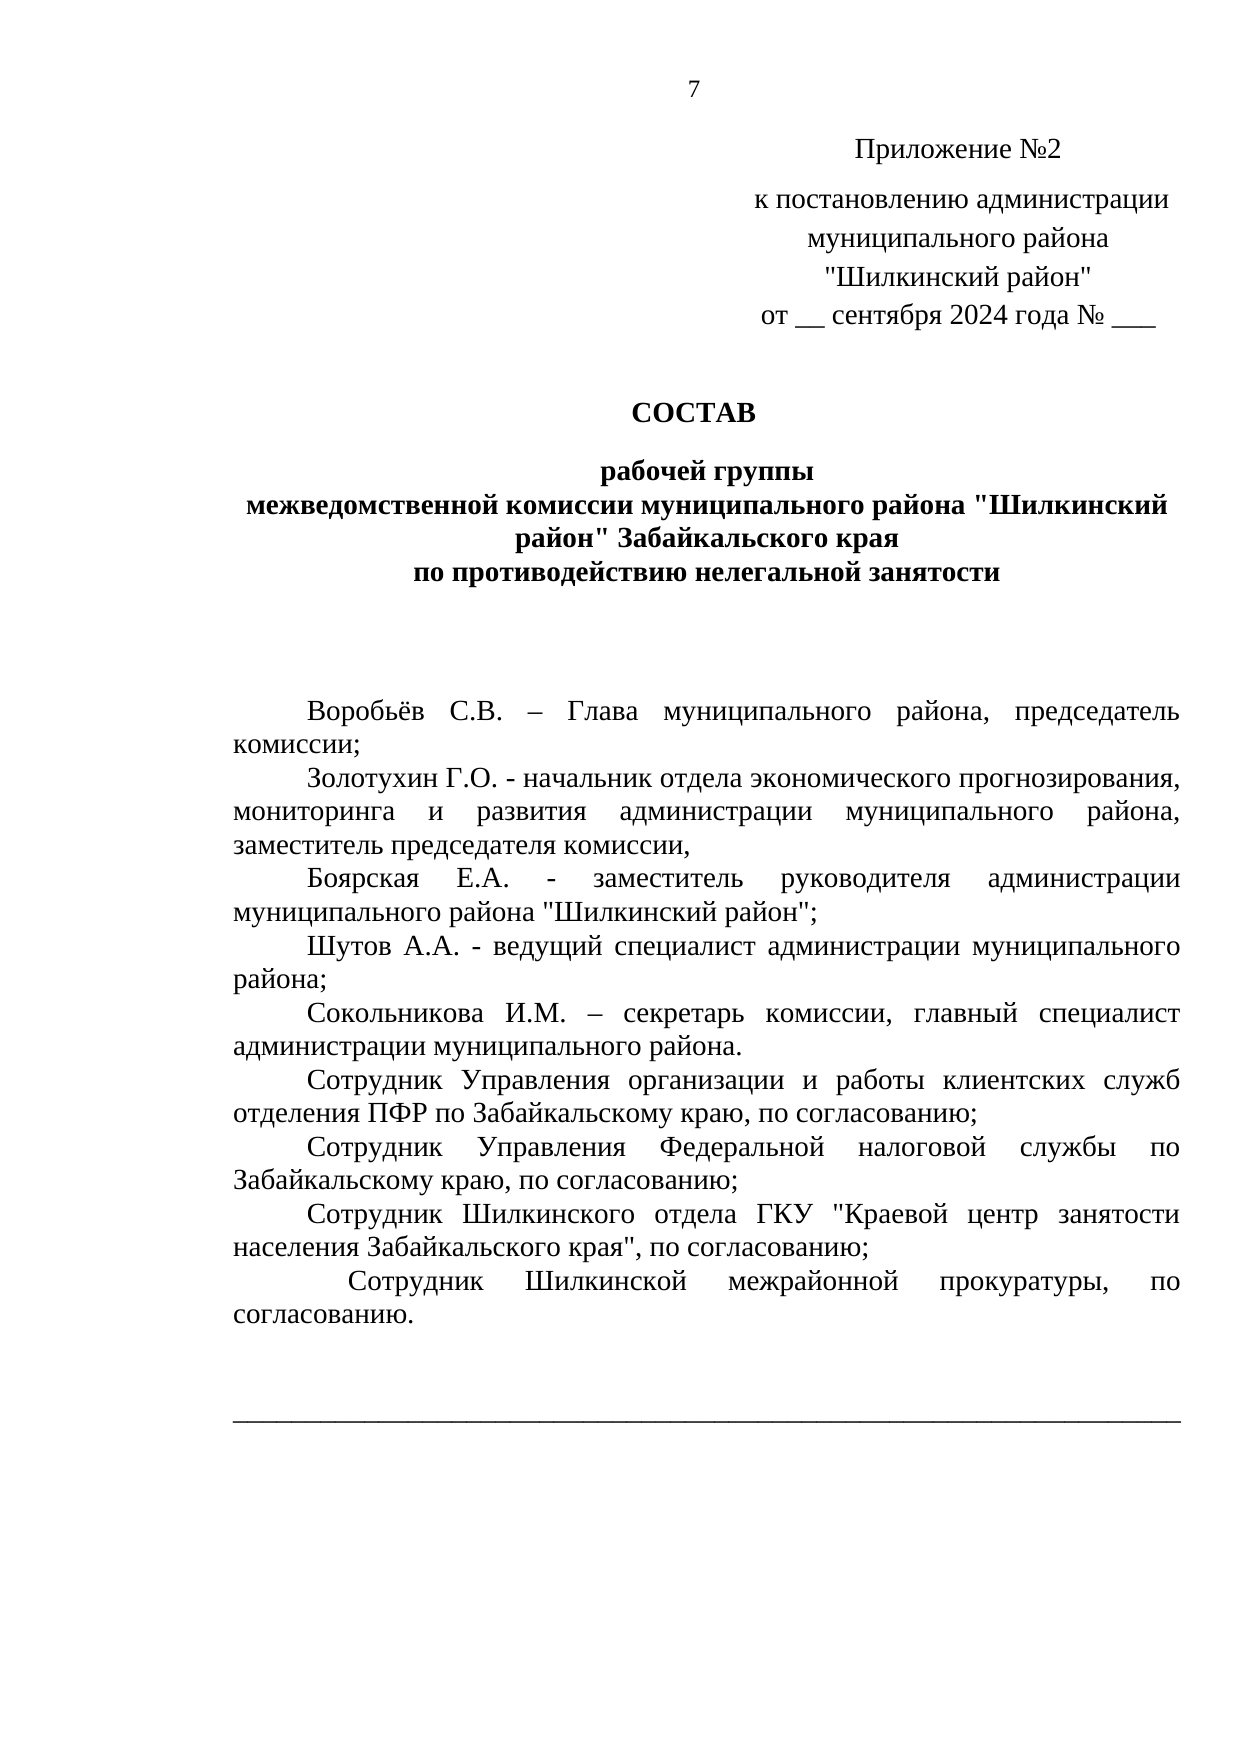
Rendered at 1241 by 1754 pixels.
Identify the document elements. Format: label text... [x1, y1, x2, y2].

table_cell СОСТАВ [222, 395, 1192, 453]
table_cell Воробьёв С.В. – Глава муниципального района, председатель комиссии; Золотухин Г.О. - начальник отдела экономического прогнозирования, мониторинга и развития администрации муниципального района, заместитель председателя комиссии, Боярская Е.А. - заместитель руководителя администрации муниципального района "Шилкинский район"; Шутов А.А. - ведущий специалист администрации муниципального района; Сокольникова И.М. – секретарь комиссии, главный специалист администрации муниципального района. Сотрудник Управления организации и работы клиентских служб отделения ПФР по Забайкальскому краю, по согласованию; Сотрудник Управления Федеральной налоговой службы по Забайкальскому краю, по согласованию; Сотрудник Шилкинского отдела ГКУ "Краевой центр занятости населения Забайкальского края", по согласованию; Сотрудник Шилкинской межрайонной прокуратуры, по согласованию. _________________________________________________________________ [222, 647, 1192, 1580]
table_cell рабочей группы межведомственной комиссии муниципального района "Шилкинский район" Забайкальского края по противодействию нелегальной занятости [222, 453, 1192, 647]
table_header Приложение №2 к постановлению администрации муниципального района "Шилкинский район" от __ сентября 2024 года № ___ [222, 131, 1192, 395]
